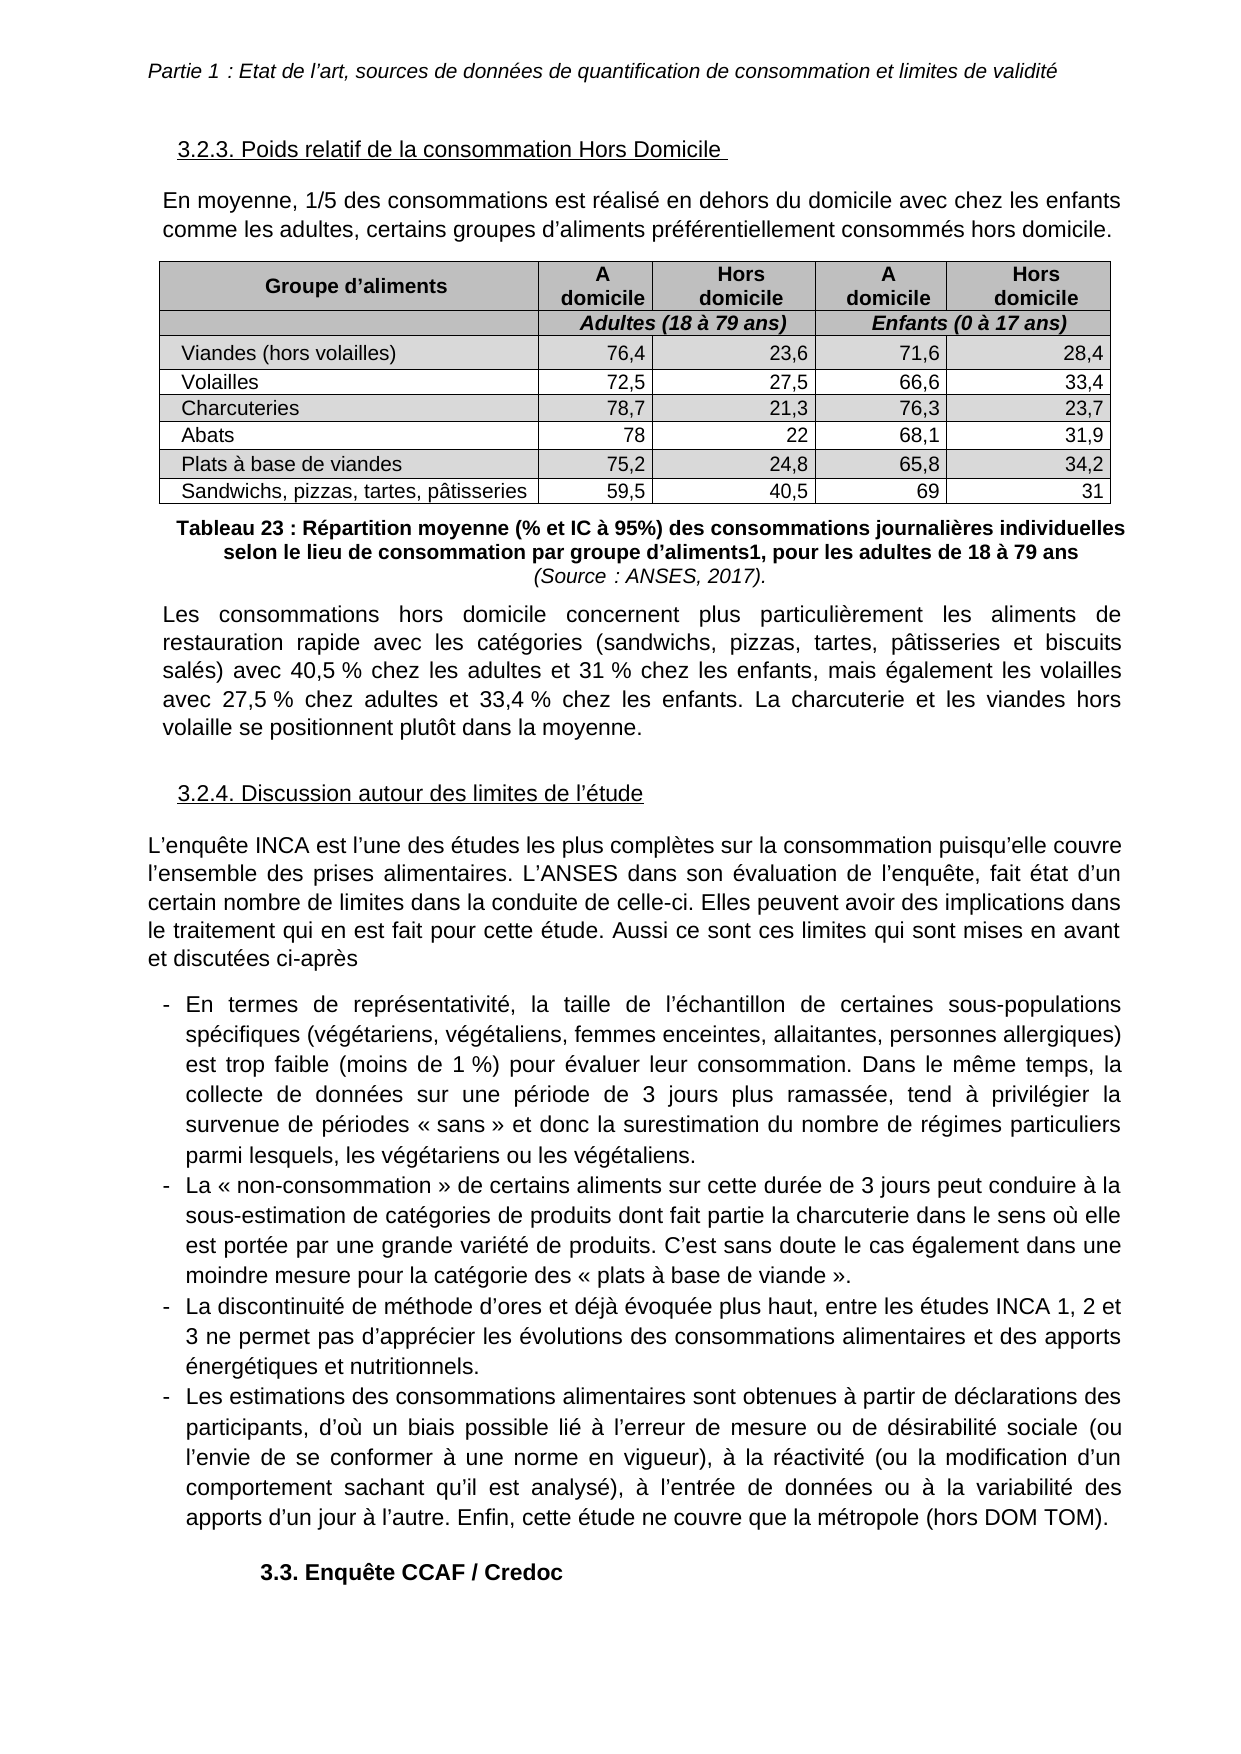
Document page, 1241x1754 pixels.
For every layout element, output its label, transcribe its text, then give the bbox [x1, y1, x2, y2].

table_cell 21,3 [653, 395, 815, 421]
subtitle 3.2.3. Poids relatif de la consommation Hors Domicile [177, 136, 1122, 162]
list Les estimations des consommations alimentaires sont obtenues à partir de déclarations des participants, d’où un biais possible lié à l’erreur de mesure ou de désirabilité sociale (ou l’envie de se conformer à une norme en vigueur), à la réactivité (ou la modification d’un comportement sachant qu’il est analysé), à l’entrée de données ou à la variabilité des apports d’un jour à l’autre. Enfin, cette étude ne couvre que la métropole (hors DOM TOM). [162, 1383, 1122, 1530]
table_cell 33,4 [947, 370, 1110, 394]
table_cell 78 [539, 422, 652, 449]
table_header Groupe d’aliments [160, 262, 538, 310]
subtitle 3.2.4. Discussion autour des limites de l’étude [177, 780, 1122, 807]
table_header A domicile [816, 262, 946, 310]
table_cell Adultes (18 à 79 ans) [539, 311, 815, 335]
subtitle 3.3. Enquête CCAF / Credoc [260, 1559, 1122, 1586]
text (Source : ANSES, 2017). [162, 564, 1140, 588]
table_cell 76,4 [539, 336, 652, 369]
table_cell 69 [816, 479, 946, 503]
table_cell 76,3 [816, 395, 946, 421]
list En termes de représentativité, la taille de l’échantillon de certaines sous-populations spécifiques (végétariens, végétaliens, femmes enceintes, allaitantes, personnes allergiques) est trop faible (moins de 1 %) pour évaluer leur consommation. Dans le même temps, la collecte de données sur une période de 3 jours plus ramassée, tend à privilégier la survenue de périodes « sans » et donc la surestimation du nombre de régimes particuliers parmi lesquels, les végétariens ou les végétaliens. [162, 991, 1122, 1168]
table_cell 31 [947, 479, 1110, 503]
table_cell 78,7 [539, 395, 652, 421]
text L’enquête INCA est l’une des études les plus complètes sur la consommation puisqu’elle couvre l’ensemble des prises alimentaires. L’ANSES dans son évaluation de l’enquête, fait état d’un certain nombre de limites dans la conduite de celle-ci. Elles peuvent avoir des implications dans le traitement qui en est fait pour cette étude. Aussi ce sont ces limites qui sont mises en avant et discutées ci-après [148, 832, 1122, 972]
table_cell Viandes (hors volailles) [160, 336, 538, 369]
table_cell Plats à base de viandes [160, 450, 538, 478]
table_cell 23,7 [947, 395, 1110, 421]
list La « non-consommation » de certains aliments sur cette durée de 3 jours peut conduire à la sous-estimation de catégories de produits dont fait partie la charcuterie dans le sens où elle est portée par une grande variété de produits. C’est sans doute le cas également dans une moindre mesure pour la catégorie des « plats à base de viande ». [162, 1172, 1122, 1289]
text Les consommations hors domicile concernent plus particulièrement les aliments de restauration rapide avec les catégories (sandwichs, pizzas, tartes, pâtisseries et biscuits salés) avec 40,5 % chez les adultes et 31 % chez les enfants, mais également les volailles avec 27,5 % chez adultes et 33,4 % chez les enfants. La charcuterie et les viandes hors volaille se positionnent plutôt dans la moyenne. [162, 601, 1122, 741]
table_cell 23,6 [653, 336, 815, 369]
table_cell 72,5 [539, 370, 652, 394]
table_cell [160, 311, 538, 335]
list La discontinuité de méthode d’ores et déjà évoquée plus haut, entre les études INCA 1, 2 et 3 ne permet pas d’apprécier les évolutions des consommations alimentaires et des apports énergétiques et nutritionnels. [162, 1293, 1122, 1379]
table_header A domicile [539, 262, 652, 310]
table_cell 66,6 [816, 370, 946, 394]
table_cell 22 [653, 422, 815, 449]
table_cell 71,6 [816, 336, 946, 369]
table_header Hors domicile [653, 262, 815, 310]
table_cell 75,2 [539, 450, 652, 478]
table_cell 65,8 [816, 450, 946, 478]
table_cell 59,5 [539, 479, 652, 503]
table_cell Abats [160, 422, 538, 449]
table_header Hors domicile [947, 262, 1110, 310]
table_cell 31,9 [947, 422, 1110, 449]
table_cell 34,2 [947, 450, 1110, 478]
table_cell Volailles [160, 370, 538, 394]
table_cell Charcuteries [160, 395, 538, 421]
text Tableau 23 : Répartition moyenne (% et IC à 95%) des consommations journalières individuelles selon le lieu de consommation par groupe d’aliments1, pour les adultes de 18 à 79 ans [162, 516, 1140, 564]
text En moyenne, 1/5 des consommations est réalisé en dehors du domicile avec chez les enfants comme les adultes, certains groupes d’aliments préférentiellement consommés hors domicile. [162, 187, 1122, 242]
table_cell 28,4 [947, 336, 1110, 369]
table_cell 40,5 [653, 479, 815, 503]
table_cell Sandwichs, pizzas, tartes, pâtisseries [160, 479, 538, 503]
table_cell 27,5 [653, 370, 815, 394]
table_cell 24,8 [653, 450, 815, 478]
table_cell 68,1 [816, 422, 946, 449]
table_cell Enfants (0 à 17 ans) [816, 311, 1110, 335]
